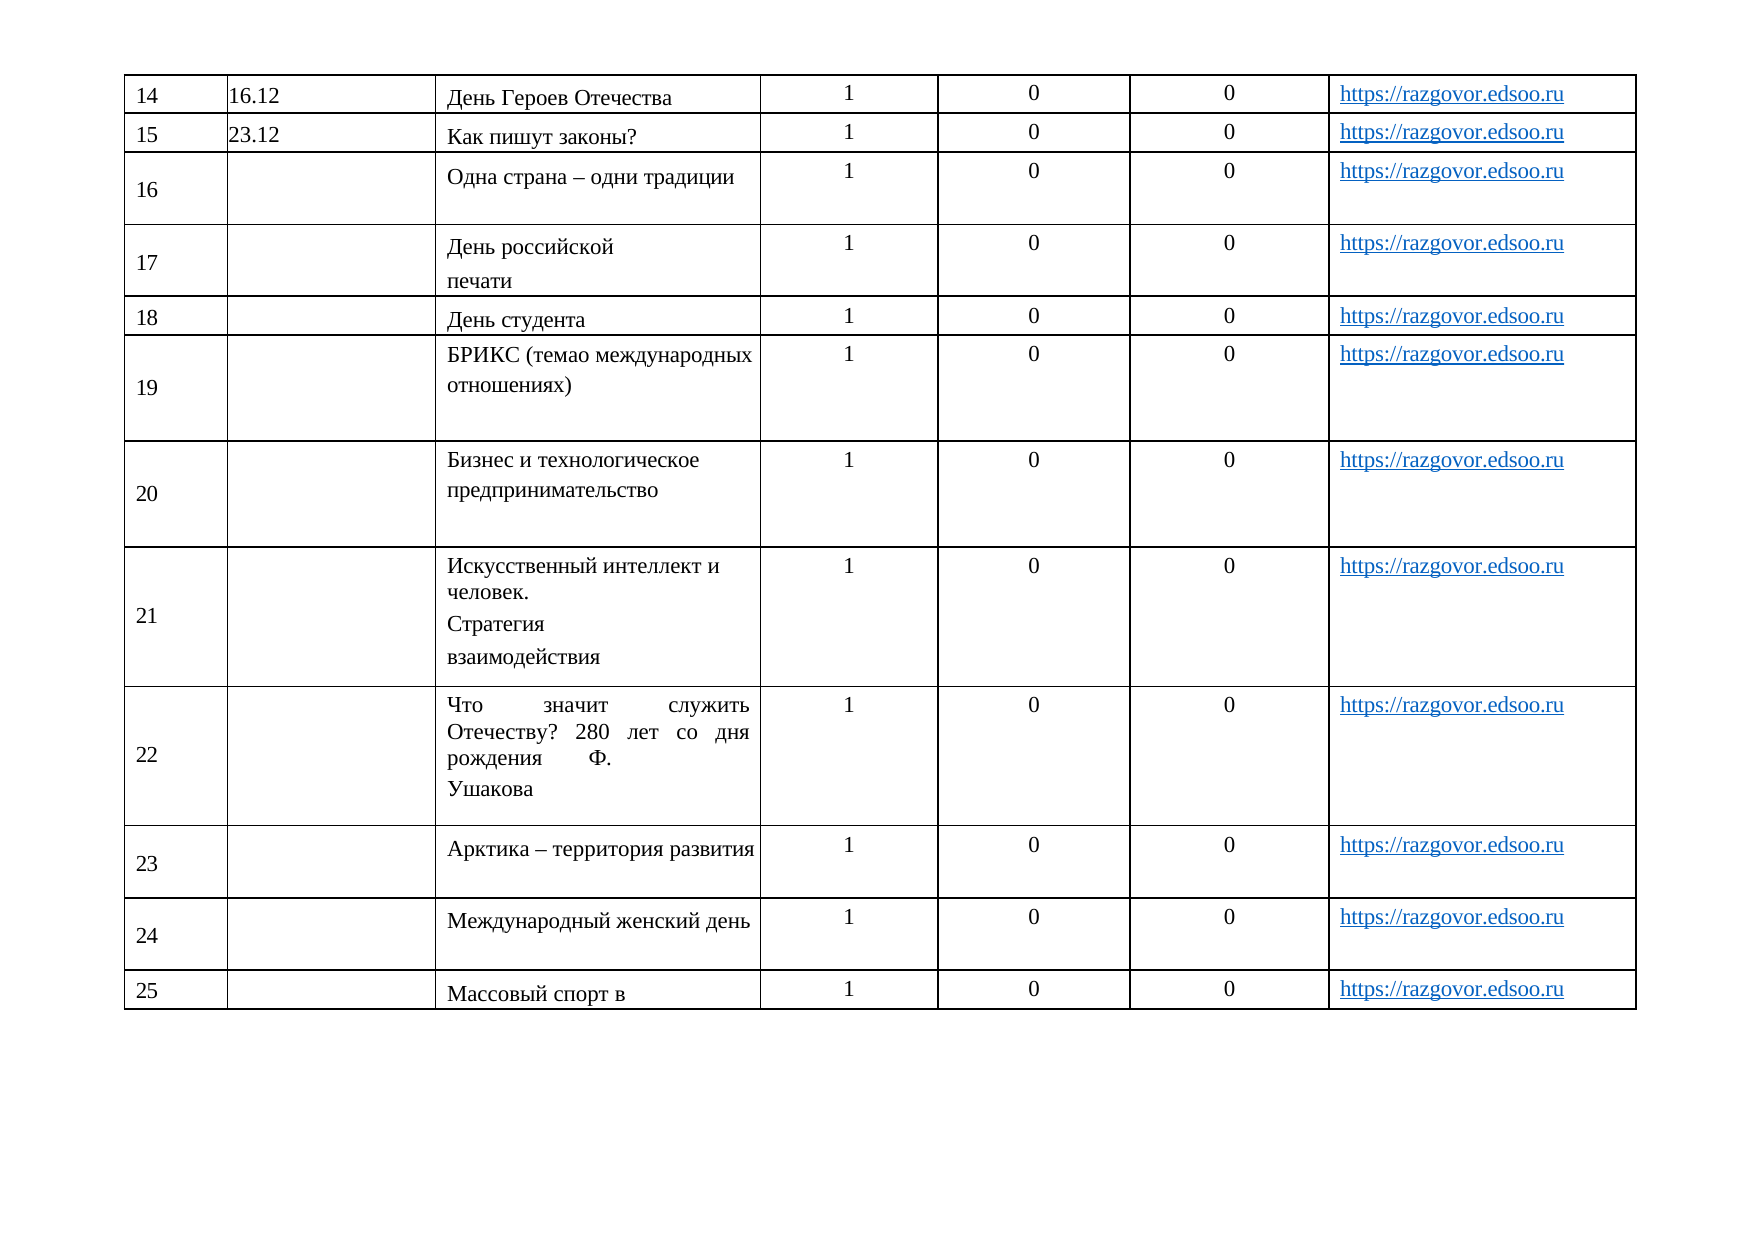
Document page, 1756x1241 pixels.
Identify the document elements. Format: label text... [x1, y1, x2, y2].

table_cell 0 [939, 297, 1129, 334]
table_cell [228, 297, 435, 334]
table_cell 23.12 [228, 114, 435, 151]
table_cell 16 [125, 153, 227, 223]
table_cell 22 [125, 687, 227, 824]
table_cell 1 [761, 442, 937, 546]
table_cell Одна страна – одни традиции [436, 153, 760, 223]
table_cell https://razgovor.edsoo.ru [1330, 225, 1635, 295]
table_cell 0 [939, 899, 1129, 969]
table_cell [228, 548, 435, 686]
table_cell 21 [125, 548, 227, 686]
table_cell 20 [125, 442, 227, 546]
table_cell 0 [939, 826, 1129, 897]
table_cell [228, 971, 435, 1008]
table_cell 15 [125, 114, 227, 151]
table_cell [228, 225, 435, 295]
table_cell Как пишут законы? [436, 114, 760, 151]
table_cell 0 [939, 442, 1129, 546]
table_cell 0 [1131, 899, 1328, 969]
table_cell 0 [939, 76, 1129, 112]
table_cell День российской печати [436, 225, 760, 295]
table_cell https://razgovor.edsoo.ru [1330, 899, 1635, 969]
table_cell 19 [125, 336, 227, 440]
table_cell 1 [761, 114, 937, 151]
table_cell День студента [436, 297, 760, 334]
table_cell 16.12 [228, 76, 435, 112]
table_cell [228, 826, 435, 897]
table_cell 0 [1131, 225, 1328, 295]
table_cell [228, 899, 435, 969]
table_cell Арктика – территория развития [436, 826, 760, 897]
table_cell БРИКС (темао международных отношениях) [436, 336, 760, 440]
table_cell 0 [1131, 971, 1328, 1008]
table_cell [228, 442, 435, 546]
table_cell Что значит служить Отечеству? 280 лет со дня рождения Ф. Ушакова [436, 687, 760, 824]
table_cell 0 [1131, 687, 1328, 824]
table_cell 0 [1131, 114, 1328, 151]
table_cell [228, 153, 435, 223]
table_cell 0 [939, 971, 1129, 1008]
table_cell 1 [761, 687, 937, 824]
table_cell 0 [939, 114, 1129, 151]
table_cell https://razgovor.edsoo.ru [1330, 687, 1635, 824]
table_cell https://razgovor.edsoo.ru [1330, 971, 1635, 1008]
table_cell 18 [125, 297, 227, 334]
table_cell 0 [1131, 153, 1328, 223]
table_cell https://razgovor.edsoo.ru [1330, 114, 1635, 151]
table_cell 0 [1131, 76, 1328, 112]
table_cell 0 [1131, 336, 1328, 440]
table_cell 1 [761, 899, 937, 969]
table_cell https://razgovor.edsoo.ru [1330, 336, 1635, 440]
table_cell https://razgovor.edsoo.ru [1330, 297, 1635, 334]
table_cell 0 [939, 153, 1129, 223]
table_cell 0 [939, 225, 1129, 295]
table_cell 0 [939, 687, 1129, 824]
table_cell https://razgovor.edsoo.ru [1330, 548, 1635, 686]
table_cell 24 [125, 899, 227, 969]
table_cell 17 [125, 225, 227, 295]
table_cell 1 [761, 971, 937, 1008]
table_cell 1 [761, 297, 937, 334]
table_cell 0 [939, 548, 1129, 686]
table_cell 0 [1131, 297, 1328, 334]
table_cell https://razgovor.edsoo.ru [1330, 76, 1635, 112]
table_cell https://razgovor.edsoo.ru [1330, 153, 1635, 223]
table_cell 1 [761, 336, 937, 440]
table_cell 23 [125, 826, 227, 897]
table_cell 1 [761, 153, 937, 223]
table_cell День Героев Отечества [436, 76, 760, 112]
table_cell 0 [1131, 548, 1328, 686]
table_cell 0 [1131, 826, 1328, 897]
table_cell 1 [761, 76, 937, 112]
table_cell [228, 336, 435, 440]
table_cell Искусственный интеллект и человек. Стратегия взаимодействия [436, 548, 760, 686]
table_cell https://razgovor.edsoo.ru [1330, 826, 1635, 897]
table_cell 14 [125, 76, 227, 112]
table_cell 25 [125, 971, 227, 1008]
table_cell Бизнес и технологическое предпринимательство [436, 442, 760, 546]
table_cell 1 [761, 826, 937, 897]
table_cell 0 [1131, 442, 1328, 546]
table_cell https://razgovor.edsoo.ru [1330, 442, 1635, 546]
table_cell [228, 687, 435, 824]
table_cell 1 [761, 548, 937, 686]
table_cell 0 [939, 336, 1129, 440]
table_cell Массовый спорт в [436, 971, 760, 1008]
table_cell Международный женский день [436, 899, 760, 969]
table_cell 1 [761, 225, 937, 295]
